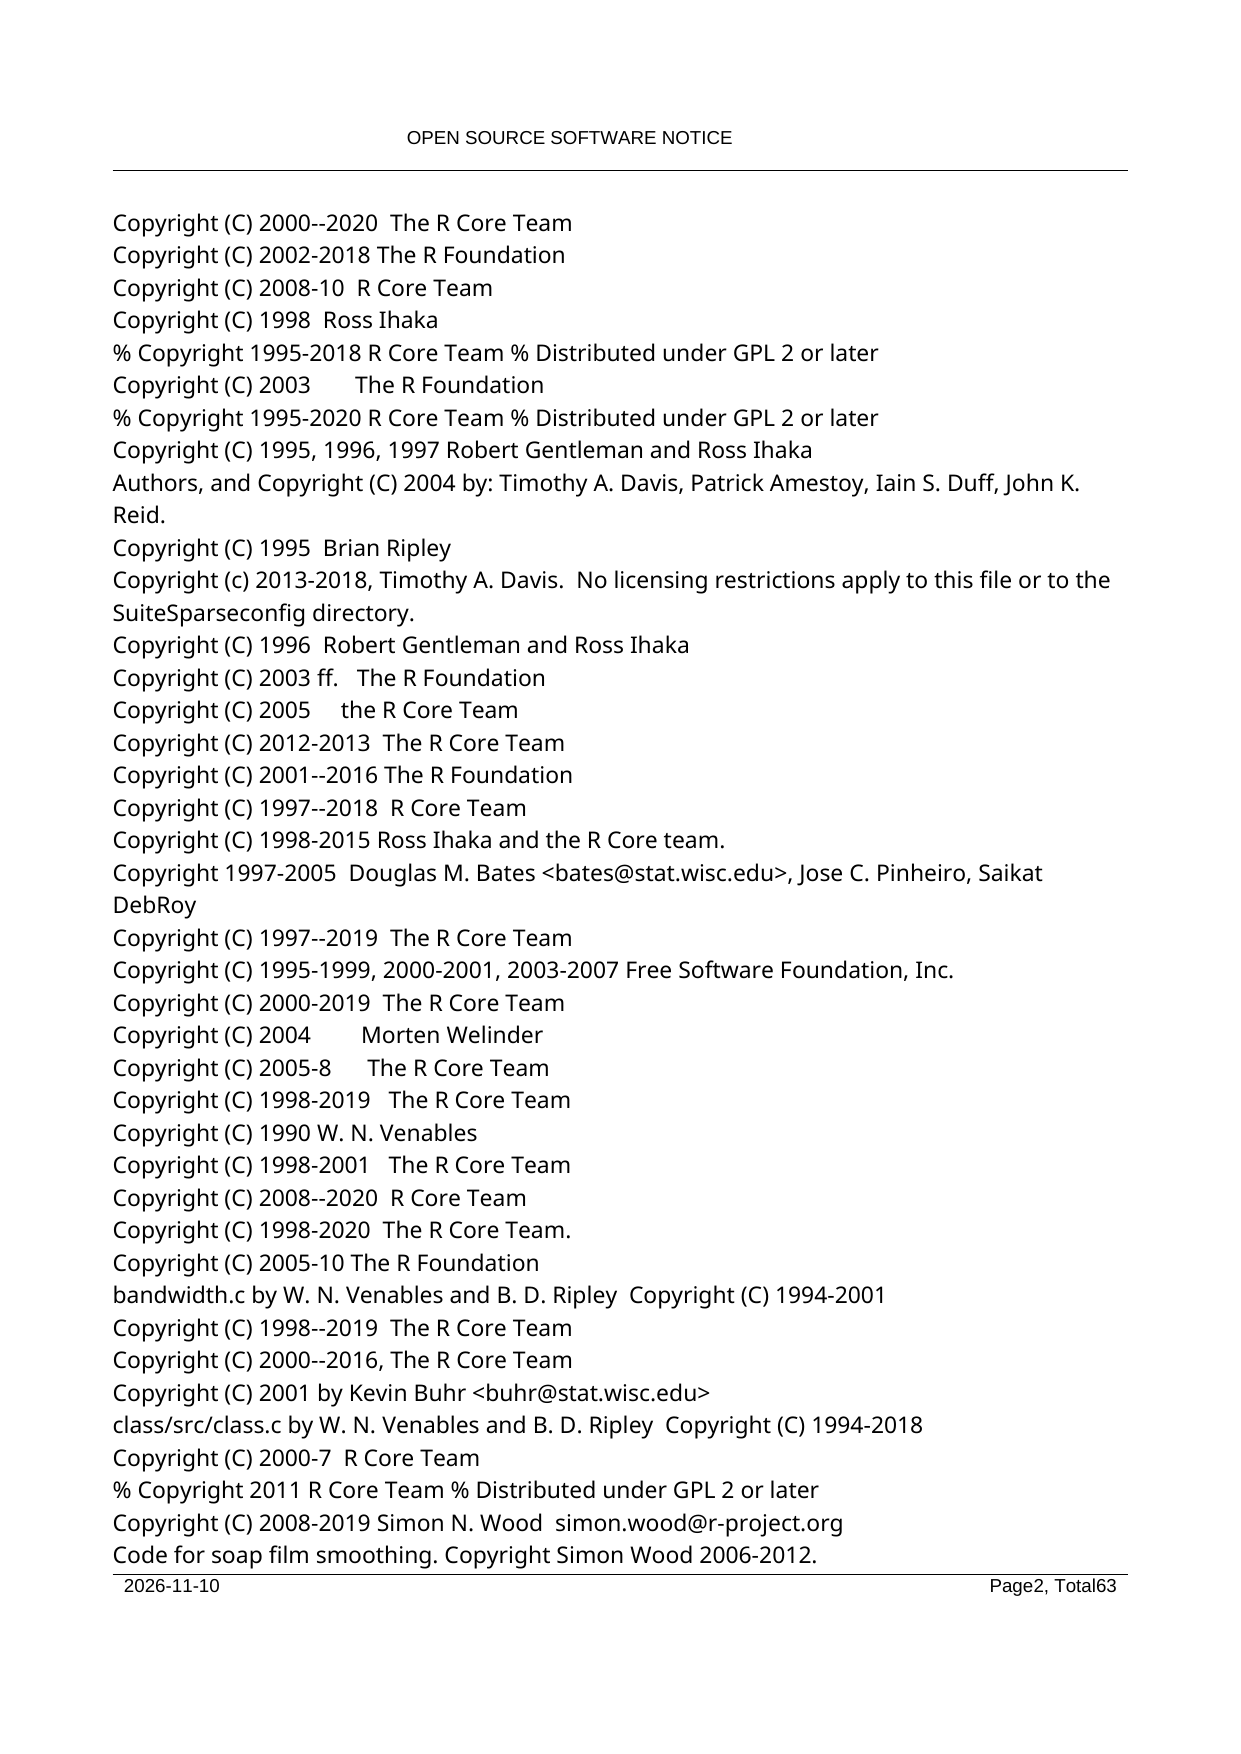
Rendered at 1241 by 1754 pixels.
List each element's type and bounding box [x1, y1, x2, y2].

text [112, 206, 1128, 1571]
